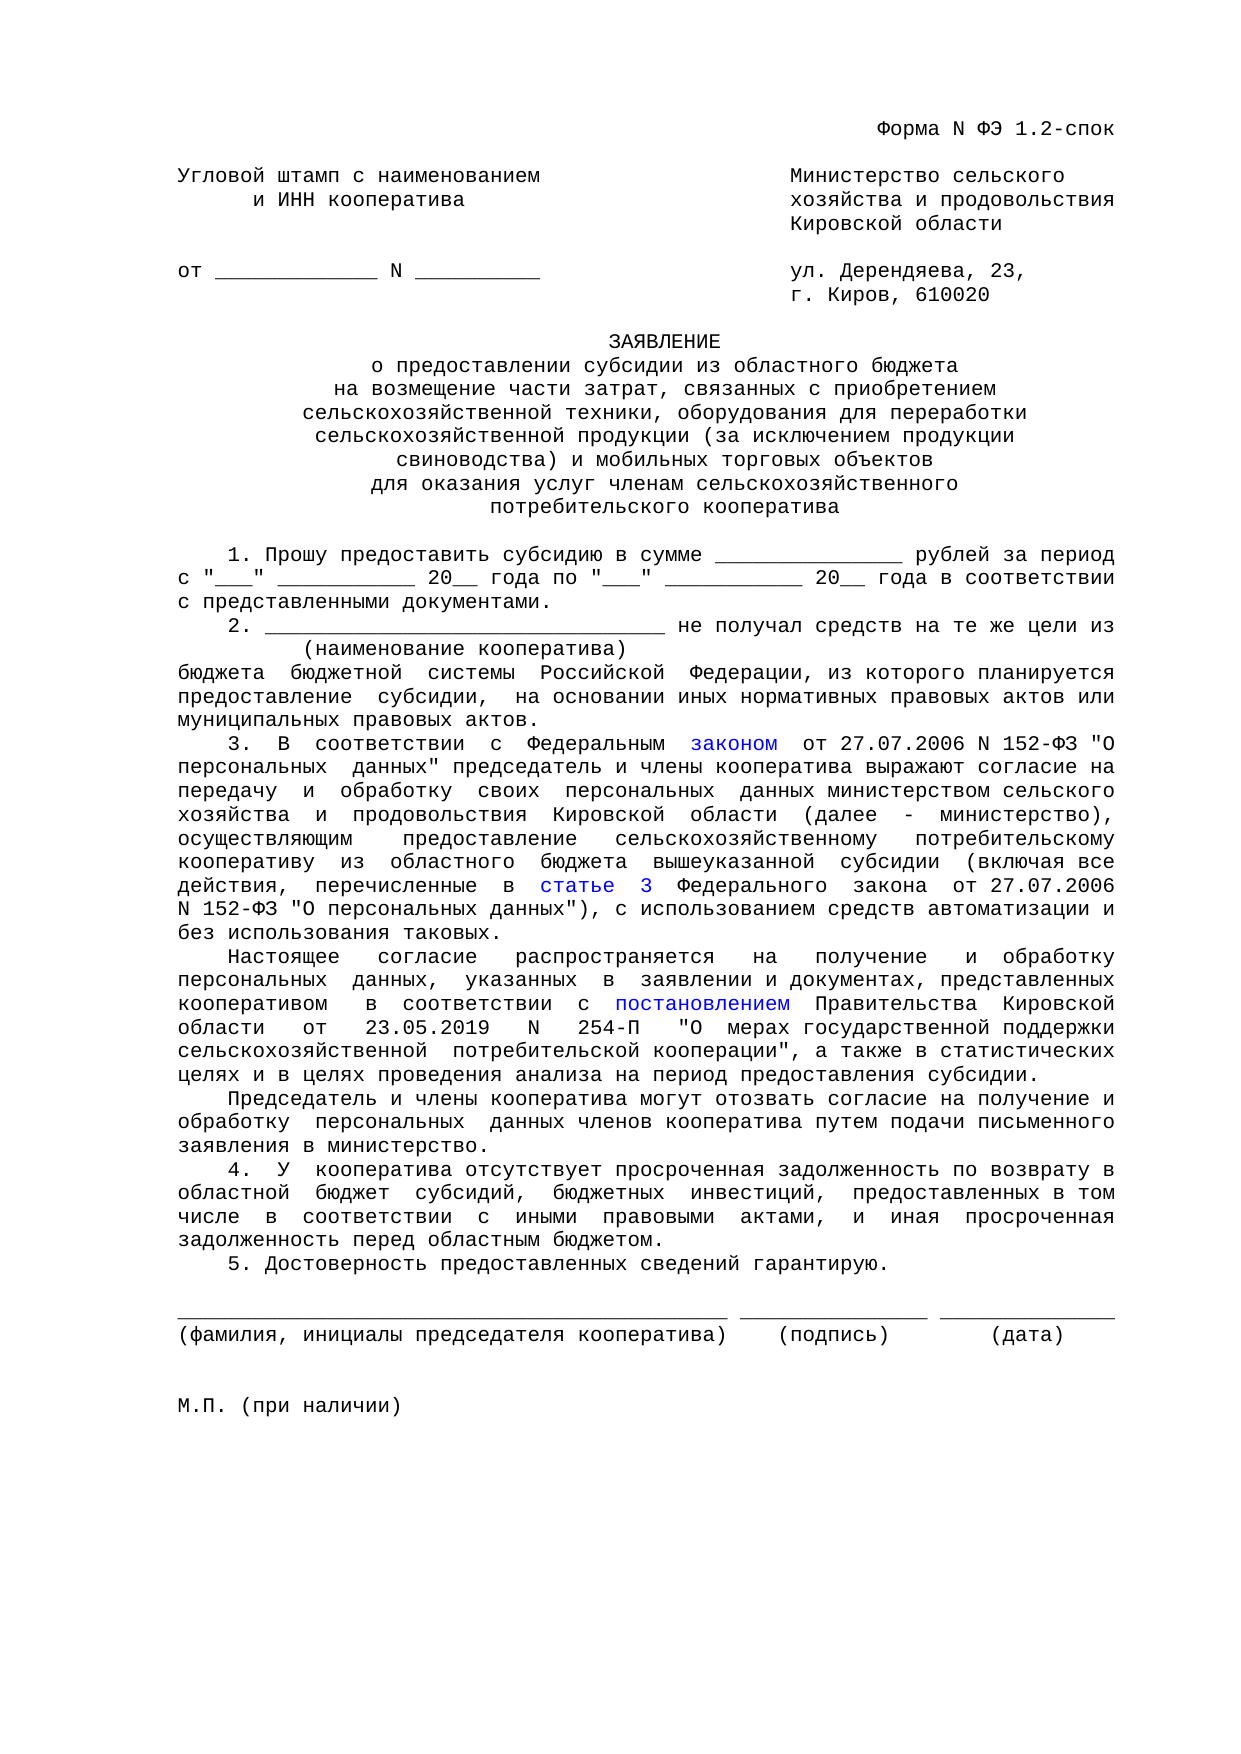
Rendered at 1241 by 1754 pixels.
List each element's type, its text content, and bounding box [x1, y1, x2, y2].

text ____________________________________________ _______________ ______________ [177, 1300, 1152, 1324]
text (наименование кооператива) [177, 638, 1152, 662]
text Кировской области [177, 213, 1152, 236]
text ЗАЯВЛЕНИЕ [177, 331, 1152, 354]
text Настоящее согласие распространяется на получение и обработку [177, 946, 1152, 969]
text целях и в целях проведения анализа на период предоставления субсидии. [177, 1064, 1152, 1088]
text (фамилия, инициалы председателя кооператива) (подпись) (дата) [177, 1324, 1152, 1348]
text Форма N ФЭ 1.2-спок [177, 118, 1152, 142]
text действия, перечисленные в статье 3 Федерального закона от 27.07.2006 [177, 875, 1152, 898]
text на возмещение части затрат, связанных с приобретением [177, 378, 1152, 402]
text сельскохозяйственной потребительской кооперации", а также в статистических [177, 1040, 1152, 1064]
text сельскохозяйственной техники, оборудования для переработки [177, 402, 1152, 426]
text с представленными документами. [177, 591, 1152, 615]
text числе в соответствии с иными правовыми актами, и иная просроченная [177, 1206, 1152, 1229]
text задолженность перед областным бюджетом. [177, 1229, 1152, 1253]
text о предоставлении субсидии из областного бюджета [177, 354, 1152, 378]
text 5. Достоверность предоставленных сведений гарантирую. [177, 1253, 1152, 1277]
text бюджета бюджетной системы Российской Федерации, из которого планируется [177, 662, 1152, 686]
text N 152-ФЗ "О персональных данных"), с использованием средств автоматизации и [177, 898, 1152, 922]
text с "___" ___________ 20__ года по "___" ___________ 20__ года в соответствии [177, 567, 1152, 591]
text 2. ________________________________ не получал средств на те же цели из [177, 615, 1152, 638]
text М.П. (при наличии) [177, 1395, 1152, 1419]
text персональных данных" председатель и члены кооператива выражают согласие на [177, 757, 1152, 780]
text кооперативу из областного бюджета вышеуказанной субсидии (включая все [177, 851, 1152, 875]
text г. Киров, 610020 [177, 284, 1152, 307]
text обработку персональных данных членов кооператива путем подачи письменного [177, 1111, 1152, 1135]
text 1. Прошу предоставить субсидию в сумме _______________ рублей за период [177, 544, 1152, 567]
text свиноводства) и мобильных торговых объектов [177, 449, 1152, 473]
text Председатель и члены кооператива могут отозвать согласие на получение и [177, 1088, 1152, 1111]
text персональных данных, указанных в заявлении и документах, представленных [177, 969, 1152, 993]
text предоставление субсидии, на основании иных нормативных правовых актов или [177, 686, 1152, 709]
text потребительского кооператива [177, 496, 1152, 520]
text областной бюджет субсидий, бюджетных инвестиций, предоставленных в том [177, 1182, 1152, 1206]
text осуществляющим предоставление сельскохозяйственному потребительскому [177, 827, 1152, 851]
text области от 23.05.2019 N 254-П "О мерах государственной поддержки [177, 1017, 1152, 1040]
text и ИНН кооператива хозяйства и продовольствия [177, 189, 1152, 213]
text для оказания услуг членам сельскохозяйственного [177, 473, 1152, 496]
text кооперативом в соответствии с постановлением Правительства Кировской [177, 993, 1152, 1017]
text сельскохозяйственной продукции (за исключением продукции [177, 426, 1152, 449]
text от _____________ N __________ ул. Дерендяева, 23, [177, 260, 1152, 284]
text без использования таковых. [177, 922, 1152, 946]
text заявления в министерство. [177, 1135, 1152, 1158]
text муниципальных правовых актов. [177, 709, 1152, 733]
text 3. В соответствии с Федеральным законом от 27.07.2006 N 152-ФЗ "О [177, 733, 1152, 757]
text хозяйства и продовольствия Кировской области (далее - министерство), [177, 804, 1152, 827]
text 4. У кооператива отсутствует просроченная задолженность по возврату в [177, 1158, 1152, 1182]
text передачу и обработку своих персональных данных министерством сельского [177, 780, 1152, 804]
text Угловой штамп с наименованием Министерство сельского [177, 165, 1152, 189]
